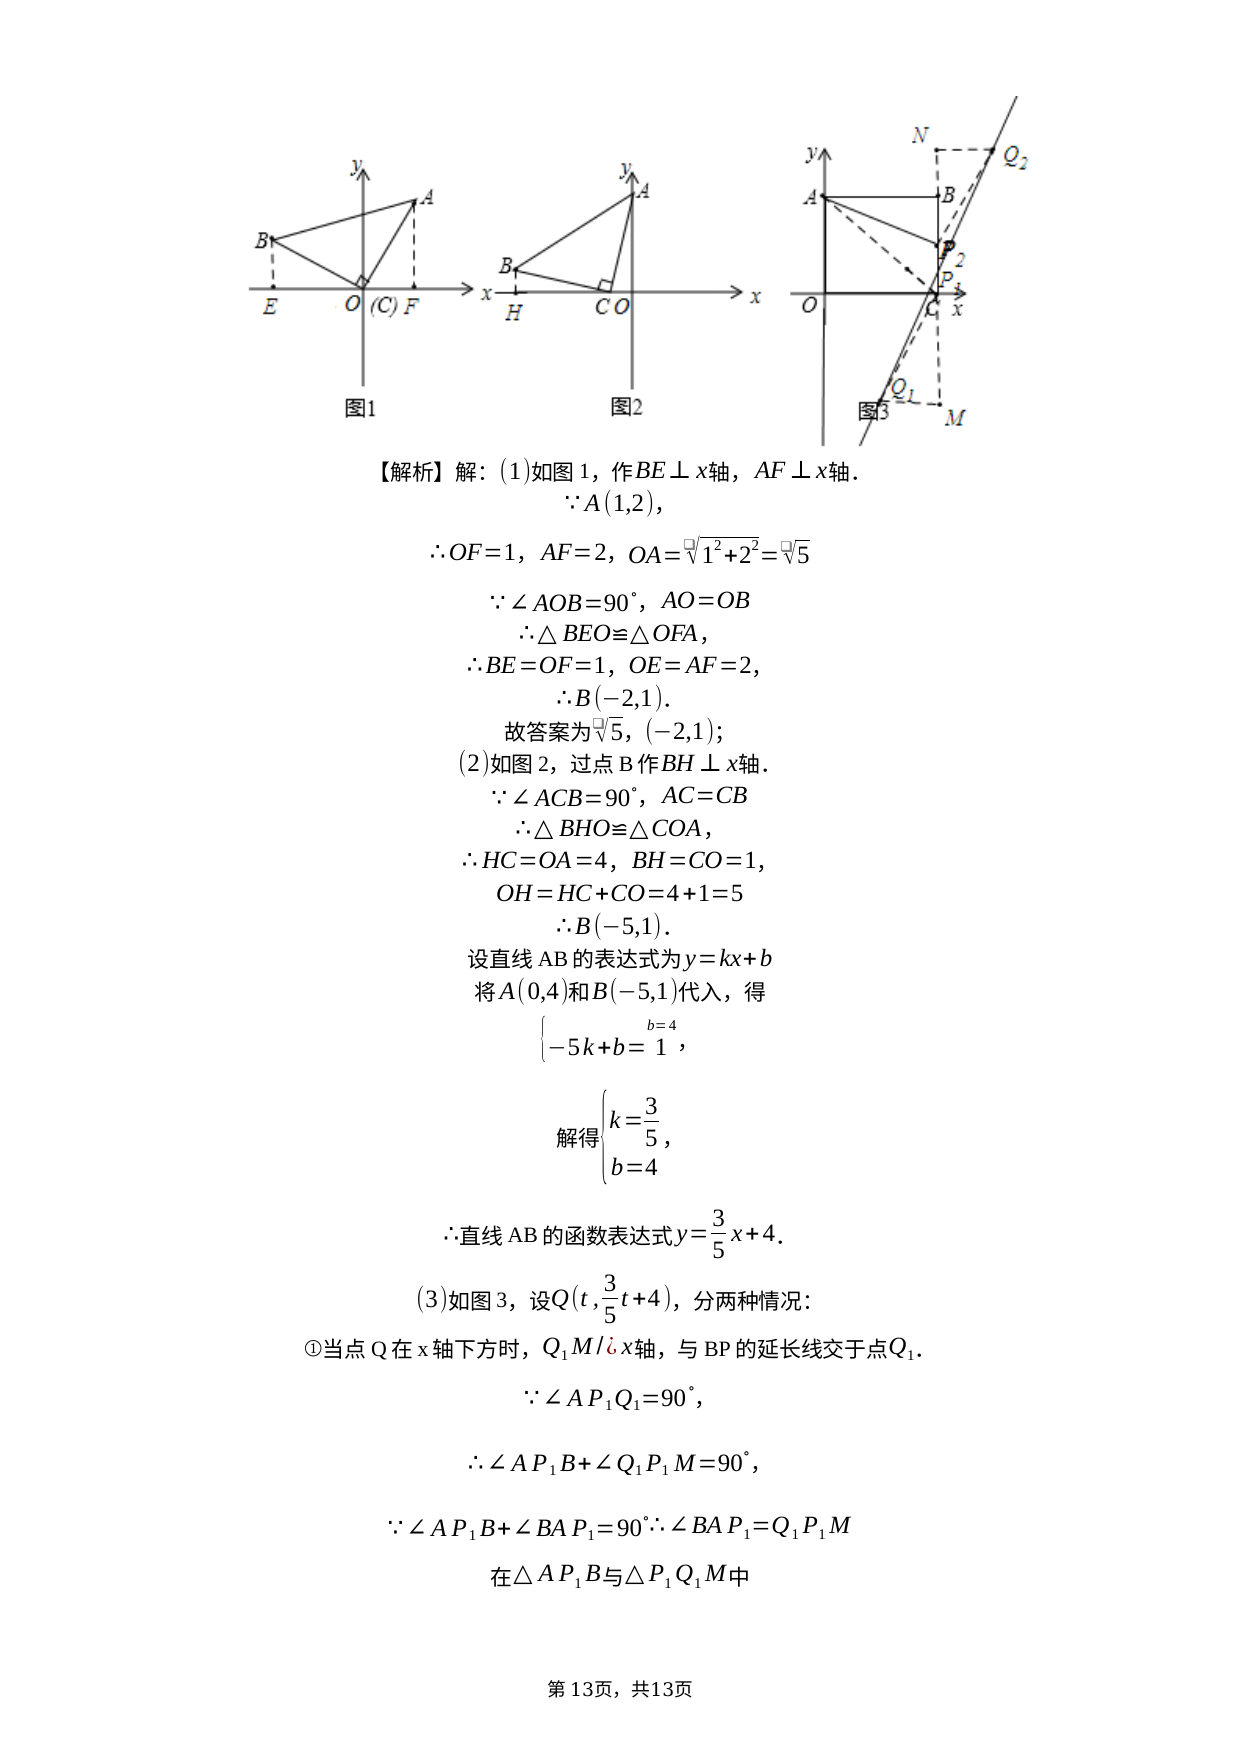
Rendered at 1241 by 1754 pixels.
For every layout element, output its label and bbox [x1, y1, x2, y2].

picture [243, 96, 1033, 451]
text [208, 97, 1032, 1592]
